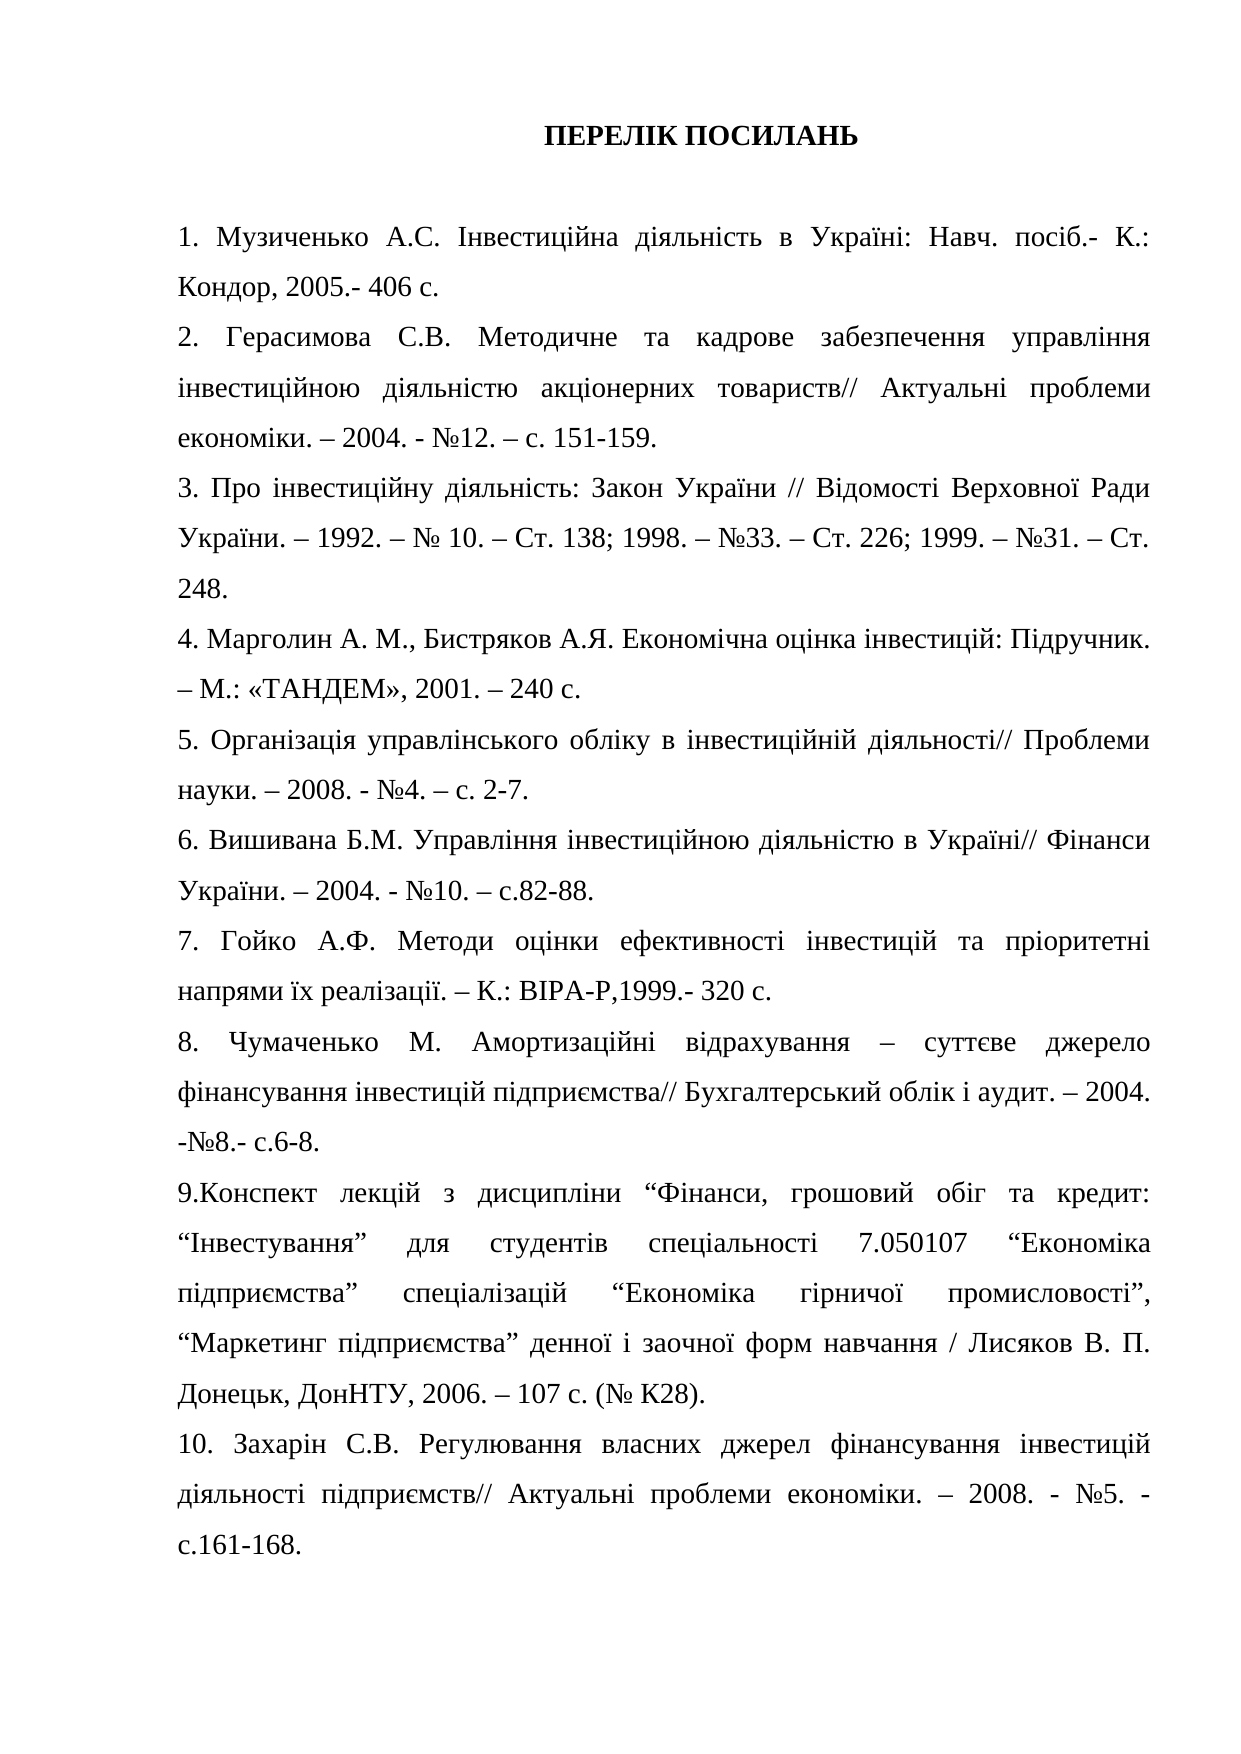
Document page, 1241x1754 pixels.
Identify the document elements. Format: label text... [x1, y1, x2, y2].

text 4. Марголин А. М., Бистряков А.Я. Економічна оцінка інвестицій: Підручник. – М.: «ТАНДЕМ», 2001. – 240 с. [177, 621, 1152, 705]
text 9.Конспект лекцій з дисципліни “Фінанси, грошовий обіг та кредит: “Інвестування” для студентів спеціальності 7.050107 “Економіка підприємства” спеціалізацій “Економіка гірничої промисловості”, “Маркетинг підприємства” денної і заочної форм навчання / Лисяков В. П. Донецьк, ДонНТУ, 2006. – 107 с. (№ К28). [177, 1175, 1152, 1409]
text ПЕРЕЛІК ПОСИЛАНЬ [177, 118, 1152, 152]
text 1. Музиченько А.С. Інвестиційна діяльність в Україні: Навч. посіб.- К.: Кондор, 2005.- 406 с. [177, 219, 1152, 303]
text 10. Захарін С.В. Регулювання власних джерел фінансування інвестицій діяльності підприємств// Актуальні проблеми економіки. – 2008. - №5. - с.161-168. [177, 1426, 1152, 1560]
text 2. Герасимова С.В. Методичне та кадрове забезпечення управління інвестиційною діяльністю акціонерних товариств// Актуальні проблеми економіки. – 2004. - №12. – с. 151-159. [177, 319, 1152, 453]
text 5. Організація управлінського обліку в інвестиційній діяльності// Проблеми науки. – 2008. - №4. – с. 2-7. [177, 722, 1152, 806]
text 3. Про інвестиційну діяльність: Закон України // Відомості Верховної Ради України. – 1992. – № 10. – Ст. 138; 1998. – №33. – Ст. 226; 1999. – №31. – Ст. 248. [177, 470, 1152, 604]
text 6. Вишивана Б.М. Управління інвестиційною діяльністю в Україні// Фінанси України. – 2004. - №10. – с.82-88. [177, 822, 1152, 906]
text 7. Гойко А.Ф. Методи оцінки ефективності інвестицій та пріоритетні напрями їх реалізації. – К.: ВІРА-Р,1999.- 320 с. [177, 923, 1152, 1007]
text 8. Чумаченько М. Амортизаційні відрахування – суттєве джерело фінансування інвестицій підприємства// Бухгалтерський облік і аудит. – 2004. -№8.- с.6-8. [177, 1024, 1152, 1158]
